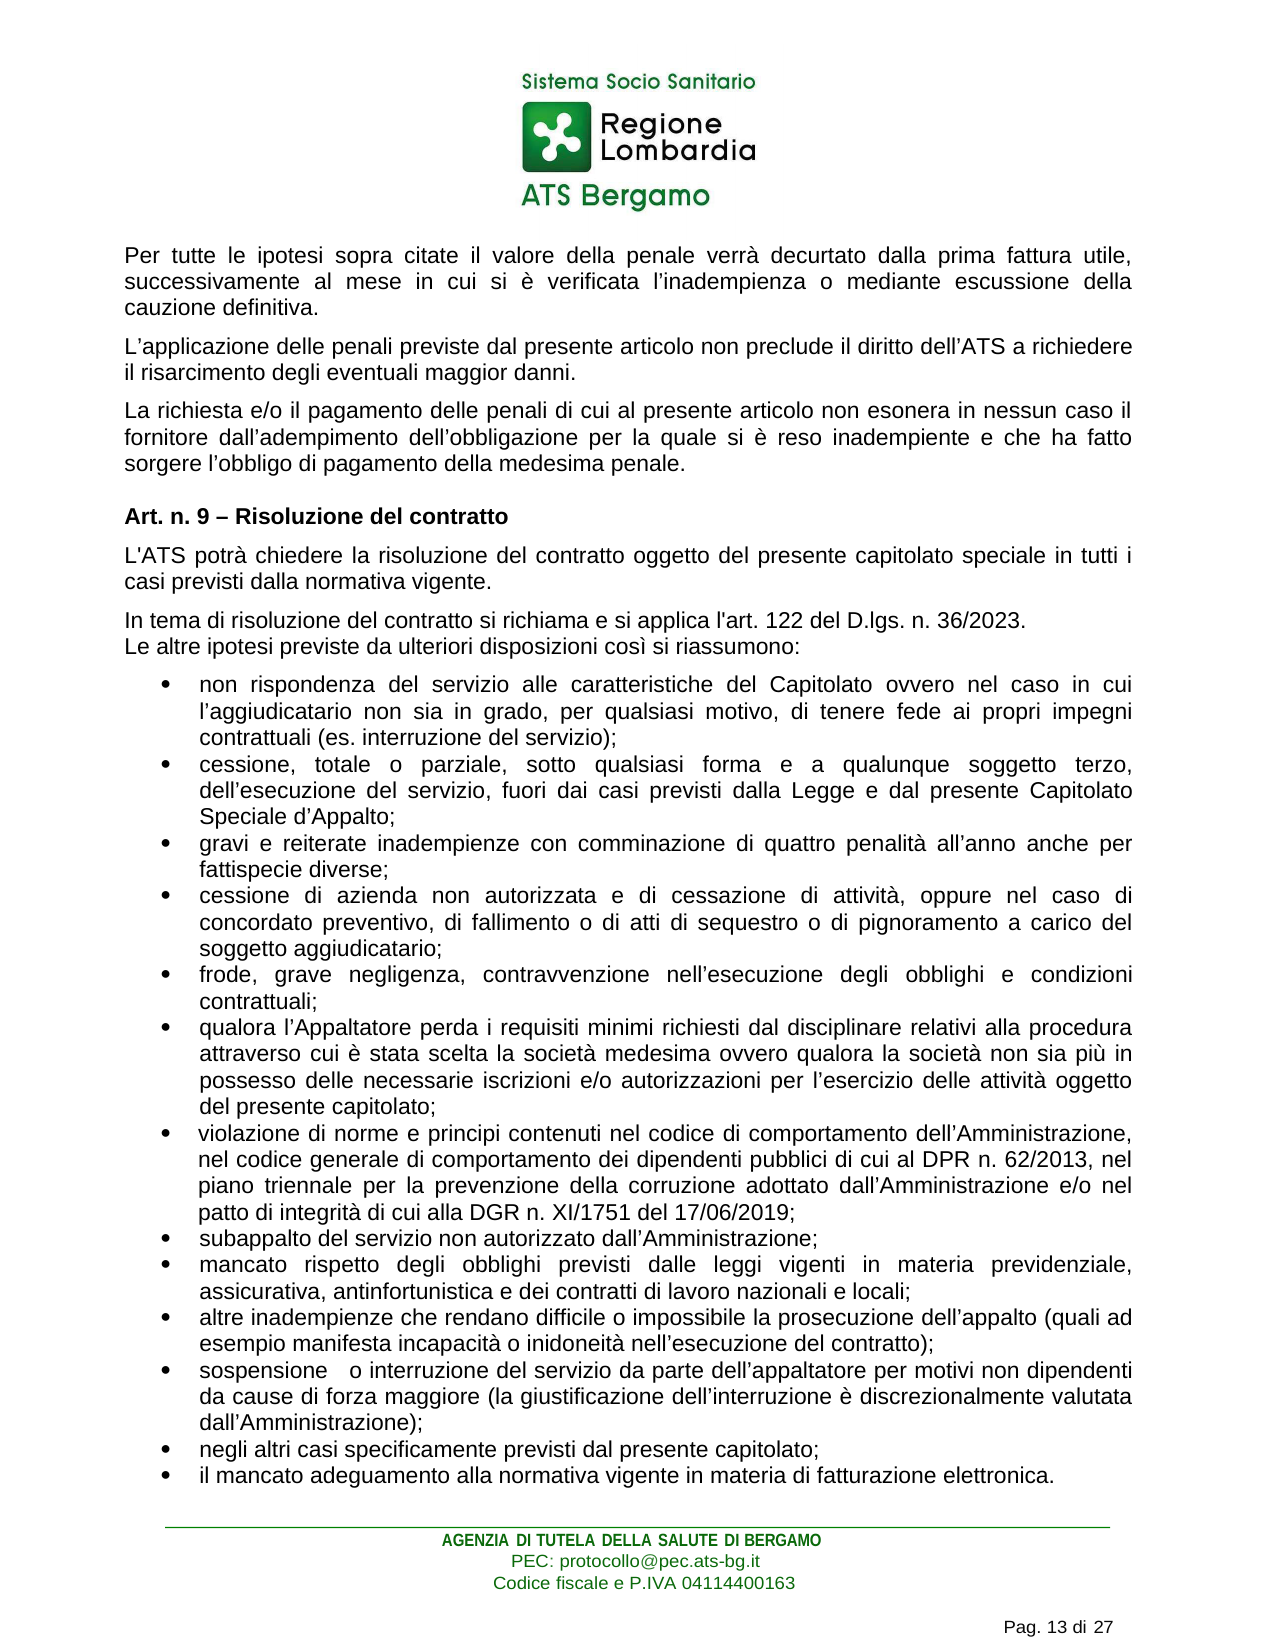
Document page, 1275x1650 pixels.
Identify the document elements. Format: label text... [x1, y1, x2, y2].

text In tema di risoluzione del contratto si richiama e si applica l'art. 122 del D.lgs. n. 36/2023. [124, 607, 1133, 633]
list altre inadempienze che rendano difficile o impossibile la prosecuzione dell’appalto (quali ad esempio manifesta incapacità o inidoneità nell’esecuzione del contratto); [162, 1304, 1133, 1357]
list non rispondenza del servizio alle caratteristiche del Capitolato ovvero nel caso in cui l’aggiudicatario non sia in grado, per qualsiasi motivo, di tenere fede ai propri impegni contrattuali (es. interruzione del servizio); [162, 671, 1133, 751]
list cessione, totale o parziale, sotto qualsiasi forma e a qualunque soggetto terzo, dell’esecuzione del servizio, fuori dai casi previsti dalla Legge e dal presente Capitolato Speciale d’Appalto; [162, 751, 1133, 829]
list il mancato adeguamento alla normativa vigente in materia di fatturazione elettronica. [162, 1462, 1133, 1488]
list violazione di norme e principi contenuti nel codice di comportamento dell’Amministrazione, nel codice generale di comportamento dei dipendenti pubblici di cui al DPR n. 62/2013, nel piano triennale per la prevenzione della corruzione adottato dall’Amministrazione e/o nel patto di integrità di cui alla DGR n. XI/1751 del 17/06/2019; [162, 1119, 1133, 1225]
list sospensione o interruzione del servizio da parte dell’appaltatore per motivi non dipendenti da cause di forza maggiore (la giustificazione dell’interruzione è discrezionalmente valutata dall’Amministrazione); [162, 1357, 1133, 1436]
text Le altre ipotesi previste da ulteriori disposizioni così si riassumono: [124, 633, 1133, 659]
text L'ATS potrà chiedere la risoluzione del contratto oggetto del presente capitolato speciale in tutti i casi previsti dalla normativa vigente. [124, 542, 1133, 594]
list negli altri casi specificamente previsti dal presente capitolato; [162, 1436, 1133, 1462]
text Per tutte le ipotesi sopra citate il valore della penale verrà decurtato dalla prima fattura utile, successivamente al mese in cui si è verificata l’inadempienza o mediante escussione della cauzione definitiva. [124, 242, 1133, 321]
list gravi e reiterate inadempienze con comminazione di quattro penalità all’anno anche per fattispecie diverse; [162, 829, 1133, 882]
text Art. n. 9 – Risoluzione del contratto [124, 476, 1133, 529]
list mancato rispetto degli obblighi previsti dalle leggi vigenti in materia previdenziale, assicurativa, antinfortunistica e dei contratti di lavoro nazionali e locali; [162, 1251, 1133, 1304]
picture [491, 44, 784, 242]
list qualora l’Appaltatore perda i requisiti minimi richiesti dal disciplinare relativi alla procedura attraverso cui è stata scelta la società medesima ovvero qualora la società non sia più in possesso delle necessarie iscrizioni e/o autorizzazioni per l’esercizio delle attività oggetto del presente capitolato; [162, 1014, 1133, 1119]
list subappalto del servizio non autorizzato dall’Amministrazione; [162, 1225, 1133, 1251]
text La richiesta e/o il pagamento delle penali di cui al presente articolo non esonera in nessun caso il fornitore dall’adempimento dell’obbligazione per la quale si è reso inadempiente e che ha fatto sorgere l’obbligo di pagamento della medesima penale. [124, 397, 1133, 476]
text L’applicazione delle penali previste dal presente articolo non preclude il diritto dell’ATS a richiedere il risarcimento degli eventuali maggior danni. [124, 333, 1133, 385]
list frode, grave negligenza, contravvenzione nell’esecuzione degli obblighi e condizioni contrattuali; [162, 961, 1133, 1014]
list cessione di azienda non autorizzata e di cessazione di attività, oppure nel caso di concordato preventivo, di fallimento o di atti di sequestro o di pignoramento a carico del soggetto aggiudicatario; [162, 882, 1133, 961]
